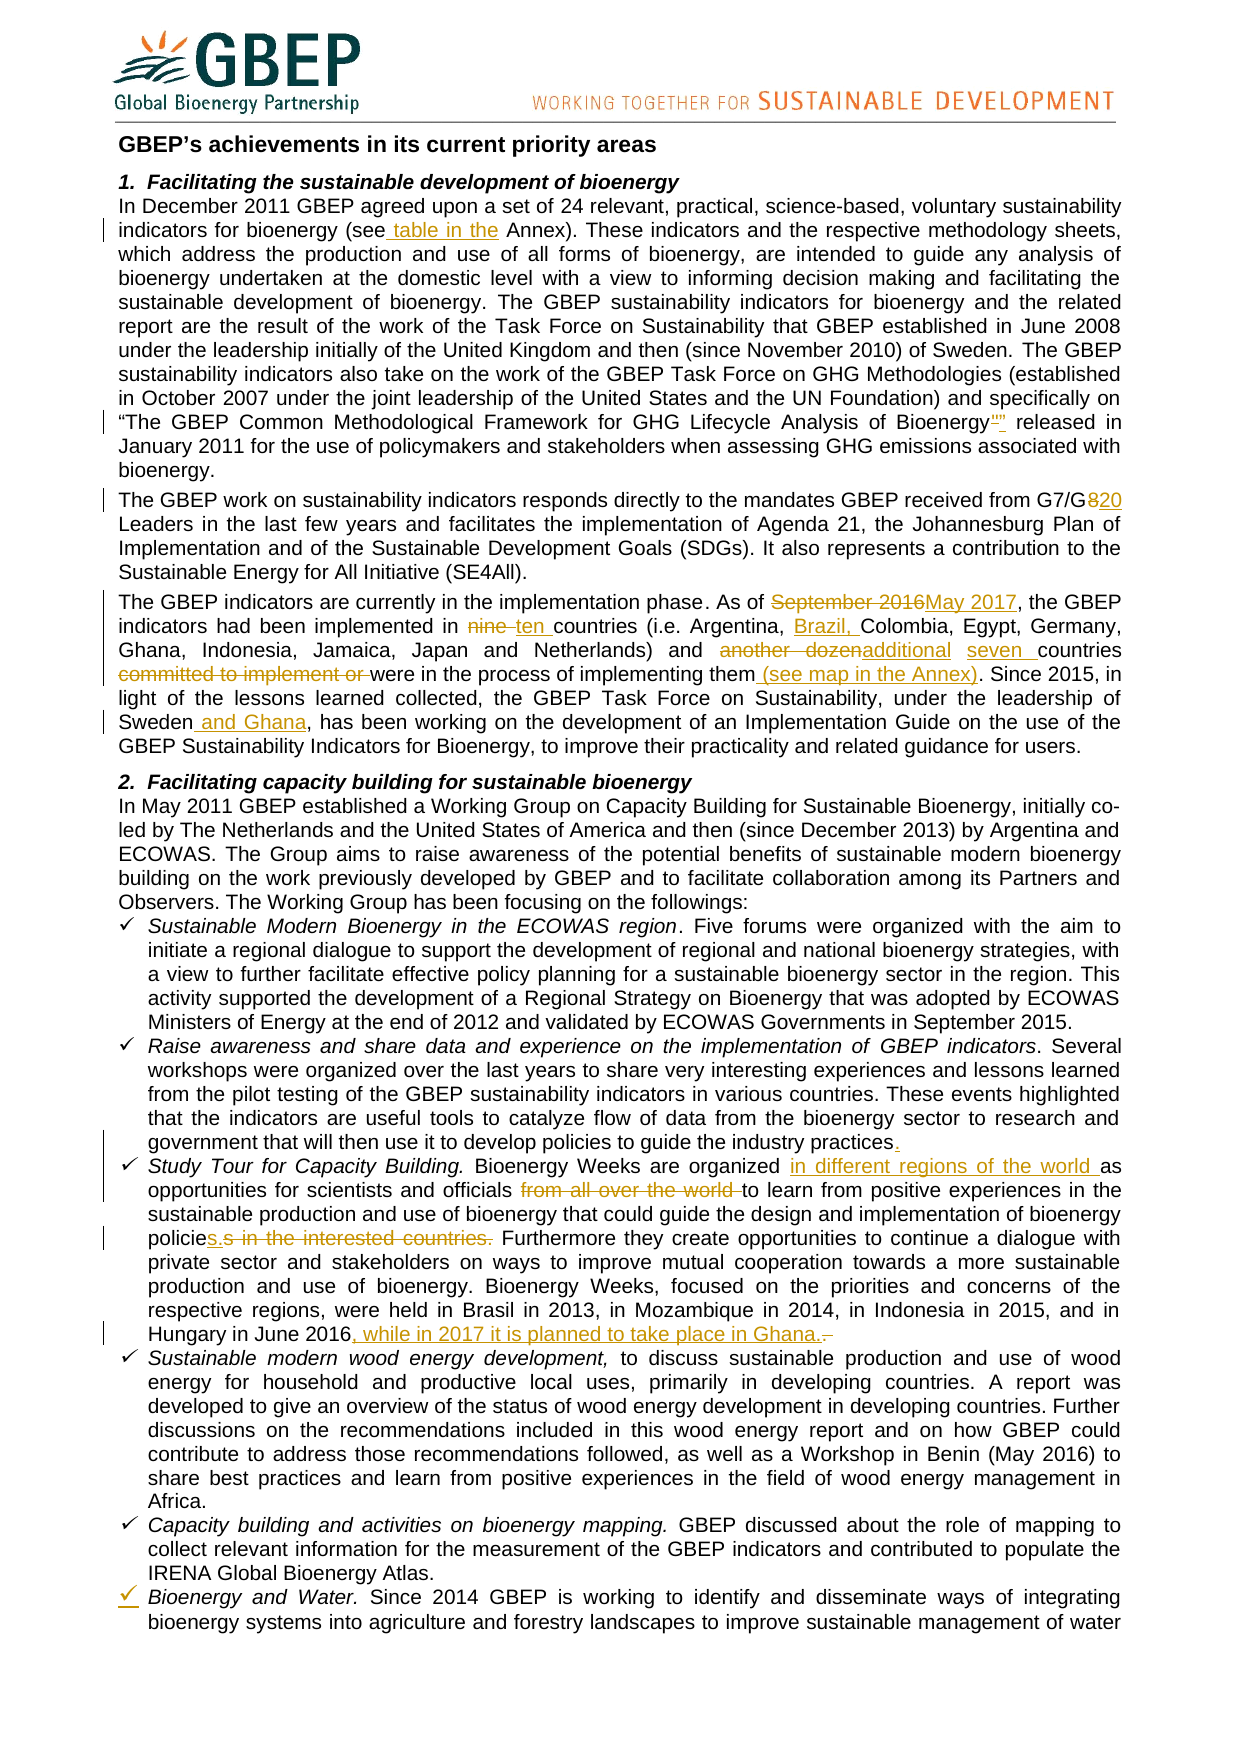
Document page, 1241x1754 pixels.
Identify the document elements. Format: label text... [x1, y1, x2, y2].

text The GBEP work on sustainability indicators responds directly to the mandates GBEP received from G7/G Leaders in the last few years and facilitates the implementation of Agenda 21, the Johannesburg Plan of Implementation and of the Sustainable Development Goals (SDGs). It also represents a contribution to the Sustainable Energy for All Initiative (SE4All). [118, 488, 1122, 584]
list Sustainable Modern Bioenergy in the ECOWAS region. Five forums were organized with the aim to initiate a regional dialogue to support the development of regional and national bioenergy strategies, with a view to further facilitate effective policy planning for a sustainable bioenergy sector in the region. This activity supported the development of a Regional Strategy on Bioenergy that was adopted by ECOWAS Ministers of Energy at the end of 2012 and validated by ECOWAS Governments in September 2015. [118, 914, 1122, 1034]
text In May 2011 GBEP established a Working Group on Capacity Building for Sustainable Bioenergy, initially co-led by The Netherlands and the United States of America and then (since December 2013) by Argentina and ECOWAS. The Group aims to raise awareness of the potential benefits of sustainable modern bioenergy building on the work previously developed by GBEP and to facilitate collaboration among its Partners and Observers. The Working Group has been focusing on the followings: [118, 794, 1122, 914]
list Capacity building and activities on bioenergy mapping. GBEP discussed about the role of mapping to collect relevant information for the measurement of the GBEP indicators and contributed to populate the IRENA Global Bioenergy Atlas. [118, 1513, 1122, 1585]
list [118, 1585, 1122, 1634]
list Sustainable modern wood energy development, to discuss sustainable production and use of wood energy for household and productive local uses, primarily in developing countries. A report was developed to give an overview of the status of wood energy development in developing countries. Further discussions on the recommendations included in this wood energy report and on how GBEP could contribute to address those recommendations followed, as well as a Workshop in Benin (May 2016) to share best practices and learn from positive experiences in the field of wood energy management in Africa. [118, 1345, 1122, 1513]
text In December 2011 GBEP agreed upon a set of 24 relevant, practical, science-based, voluntary sustainability indicators for bioenergy (see Annex). These indicators and the respective methodology sheets, which address the production and use of all forms of bioenergy, are intended to guide any analysis of bioenergy undertaken at the domestic level with a view to informing decision making and facilitating the sustainable development of bioenergy. The GBEP sustainability indicators for bioenergy and the related report are the result of the work of the Task Force on Sustainability that GBEP established in June 2008 under the leadership initially of the United Kingdom and then (since November 2010) of Sweden. The GBEP sustainability indicators also take on the work of the GBEP Task Force on GHG Methodologies (established in October 2007 under the joint leadership of the United States and the UN Foundation) and specifically on “The GBEP Common Methodological Framework for GHG Lifecycle Analysis of Bioenergy released in January 2011 for the use of policymakers and stakeholders when assessing GHG emissions associated with bioenergy. [118, 194, 1122, 482]
title 1. Facilitating the sustainable development of bioenergy [118, 170, 1122, 194]
text The GBEP indicators are currently in the implementation phase. As of , the GBEP indicators had been implemented in countries (i.e. Argentina, Colombia, Egypt, Germany, Ghana, Indonesia, Jamaica, Japan and Netherlands) and countries were in the process of implementing them. Since 2015, in light of the lessons learned collected, the GBEP Task Force on Sustainability, under the leadership of Sweden, has been working on the development of an Implementation Guide on the use of the GBEP Sustainability Indicators for Bioenergy, to improve their practicality and related guidance for users. [118, 590, 1122, 758]
text GBEP’s achievements in its current priority areas [118, 131, 1122, 158]
list Raise awareness and share data and experience on the implementation of GBEP indicators. Several workshops were organized over the last years to share very interesting experiences and lessons learned from the pilot testing of the GBEP sustainability indicators in various countries. These events highlighted that the indicators are useful tools to catalyze flow of data from the bioenergy sector to research and government that will then use it to develop policies to guide the industry practices [118, 1034, 1122, 1154]
list 2. Facilitating capacity building for sustainable bioenergy [118, 770, 1122, 794]
list Study Tour for Capacity Building. Bioenergy Weeks are organized as opportunities for scientists and officials to learn from positive experiences in the sustainable production and use of bioenergy that could guide the design and implementation of bioenergy policie Furthermore they create opportunities to continue a dialogue with private sector and stakeholders on ways to improve mutual cooperation towards a more sustainable production and use of bioenergy. Bioenergy Weeks, focused on the priorities and concerns of the respective regions, were held in Brasil in 2013, in Mozambique in 2014, in Indonesia in 2015, and in Hungary in June 2016 [118, 1154, 1122, 1345]
